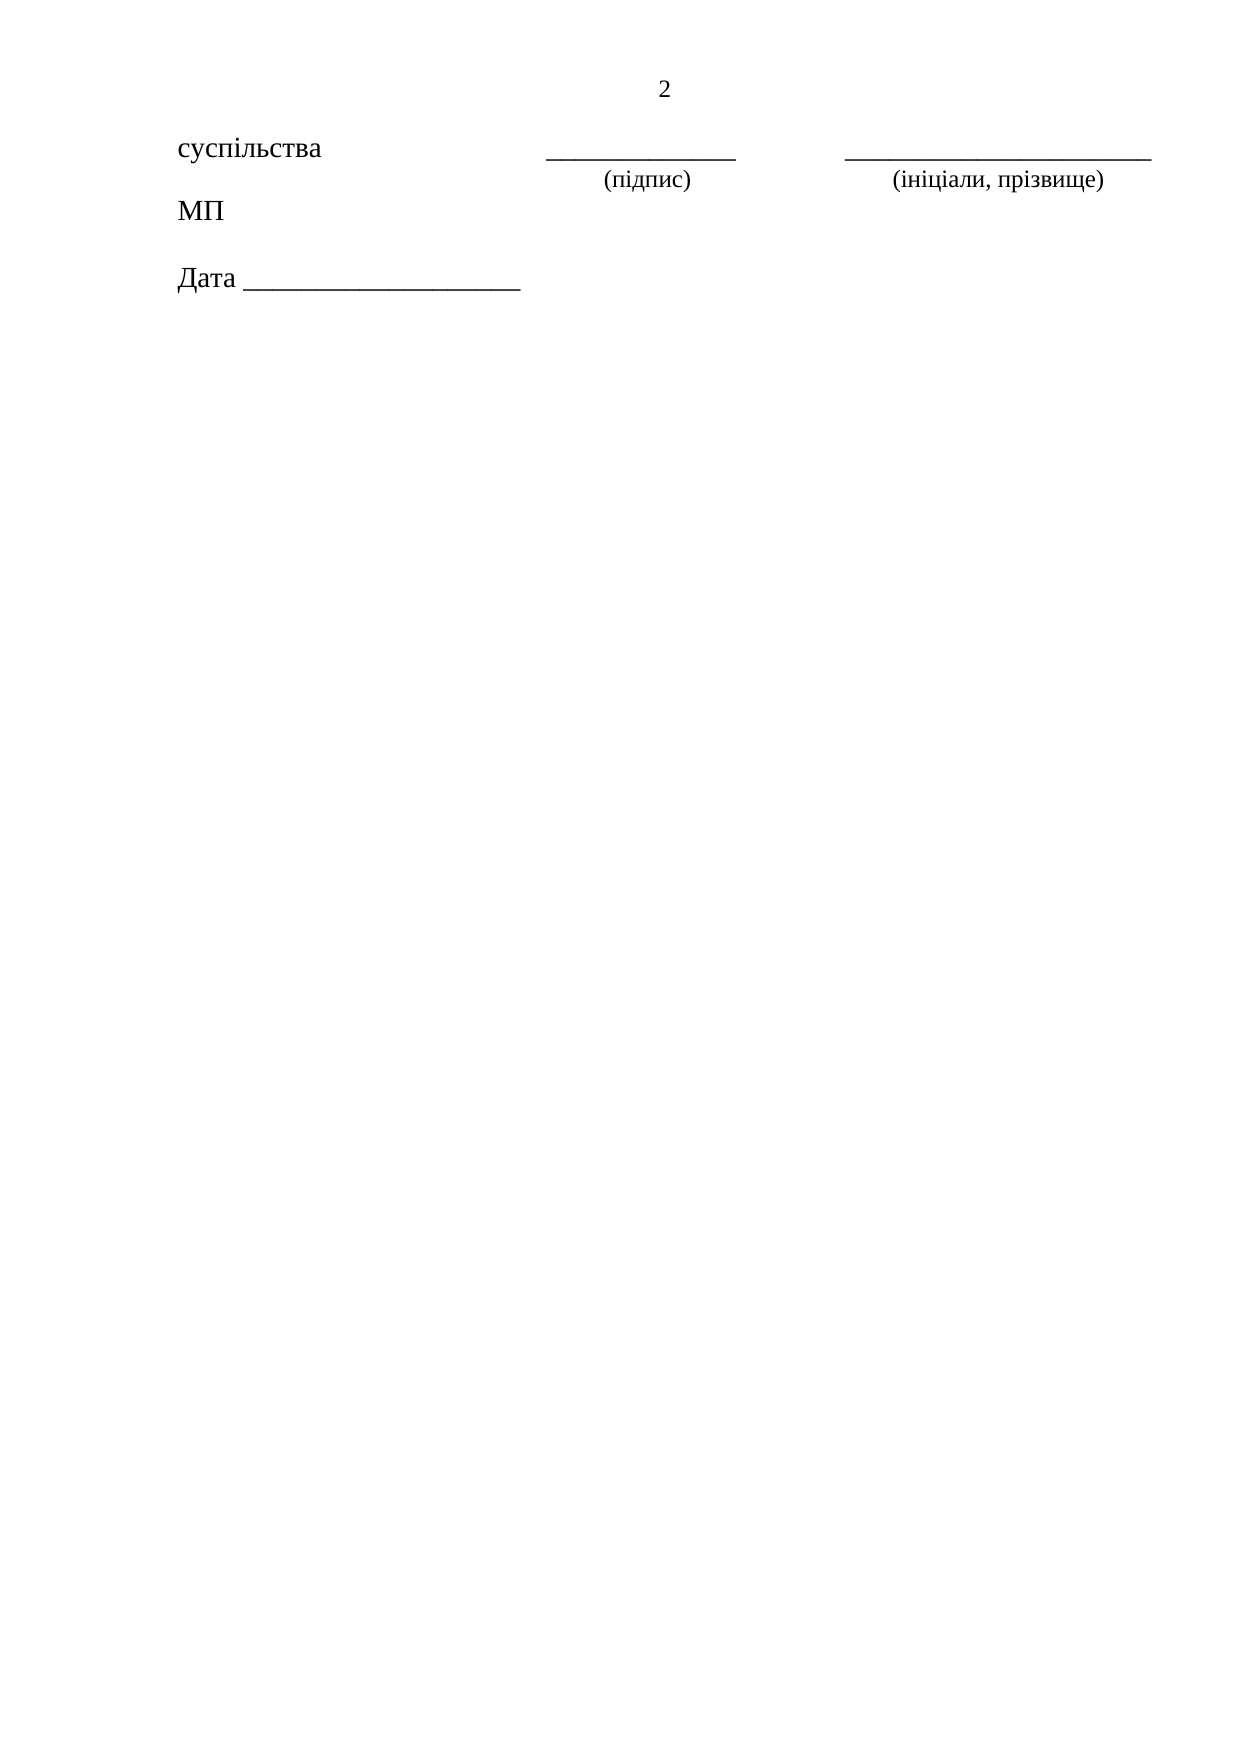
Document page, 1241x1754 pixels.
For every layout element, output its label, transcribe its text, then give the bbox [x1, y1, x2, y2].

text МП [177, 193, 1152, 226]
text Дата ___________________ [177, 260, 1152, 293]
text суспільства _____________ _____________________ [177, 131, 1152, 164]
text (підпис) (ініціали, прізвище) [177, 164, 1152, 193]
